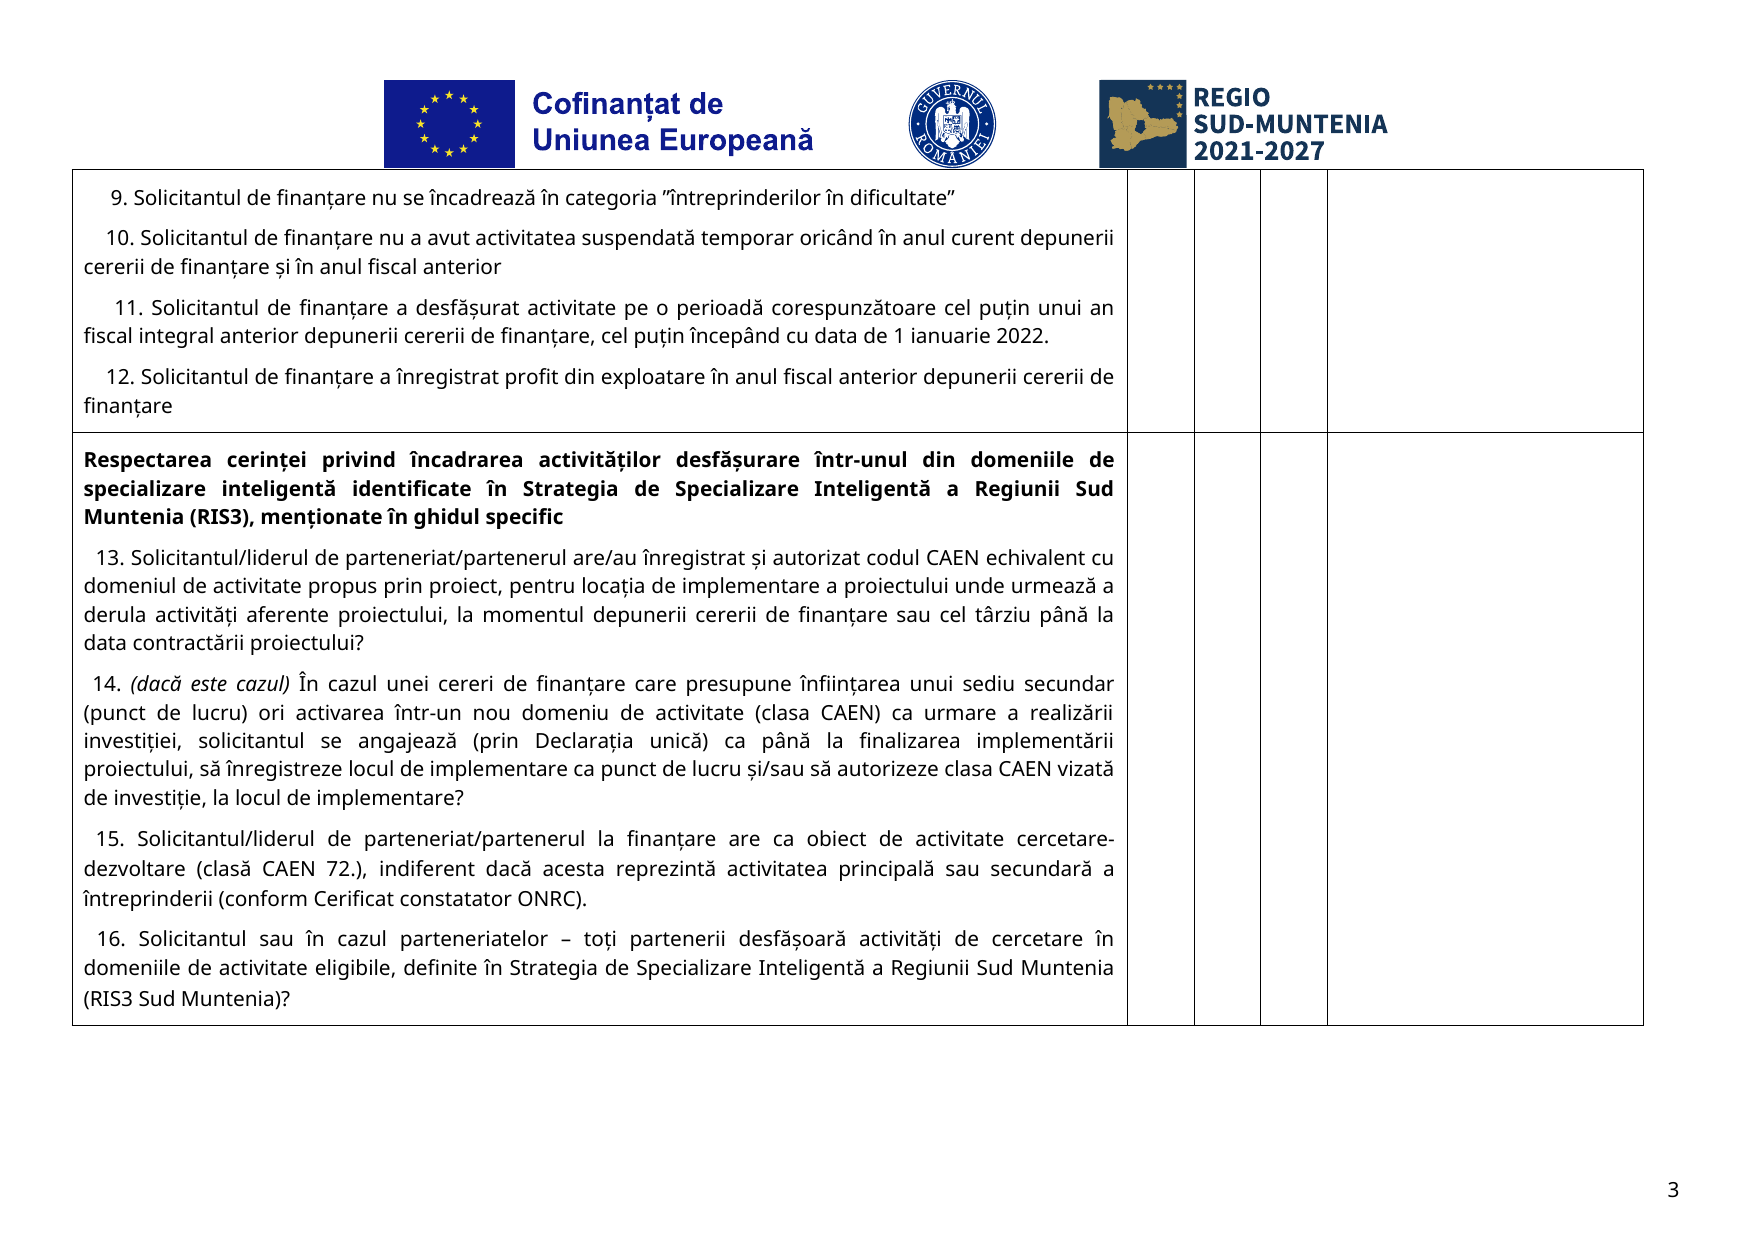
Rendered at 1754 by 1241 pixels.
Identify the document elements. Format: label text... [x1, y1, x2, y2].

table_cell [1195, 433, 1260, 1025]
table_cell [1328, 433, 1643, 1025]
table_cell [73, 170, 1127, 432]
table_cell Respectarea cerinței privind încadrarea activităților desfășurare într-unul din domeniile de specializare inteligentă identificate în Strategia de Specializare Inteligentă a Regiunii Sud Muntenia (RIS3), menționate în ghidul specific 13. Solicitantul/liderul de parteneriat/partenerul are/au înregistrat și autorizat codul CAEN echivalent cu domeniul de activitate propus prin proiect, pentru locația de implementare a proiectului unde urmează a derula activități aferente proiectului, la momentul depunerii cererii de finanțare sau cel târziu până la data contractării proiectului? 14. (dacă este cazul) În cazul unei cereri de finanțare care presupune înființarea unui sediu secundar (punct de lucru) ori activarea într-un nou domeniu de activitate (clasa CAEN) ca urmare a realizării investiției, solicitantul se angajează (prin Declarația unică) ca până la finalizarea implementării proiectului, să înregistreze locul de implementare ca punct de lucru și/sau să autorizeze clasa CAEN vizată de investiție, la locul de implementare? 15. Solicitantul/liderul de parteneriat/partenerul la finanțare are ca obiect de activitate cercetare-dezvoltare (clasă CAEN 72.), indiferent dacă acesta reprezintă activitatea principală sau secundară a întreprinderii (conform Cerificat constatator ONRC). 16. Solicitantul sau în cazul parteneriatelor – toți partenerii desfășoară activități de cercetare în domeniile de activitate eligibile, definite în Strategia de Specializare Inteligentă a Regiunii Sud Muntenia (RIS3 Sud Muntenia)? [73, 433, 1127, 1025]
table_cell [1128, 170, 1194, 432]
table_cell [1261, 170, 1327, 432]
table_cell [1128, 433, 1194, 1025]
table_cell [1195, 170, 1260, 432]
table_cell [1328, 170, 1643, 432]
table_cell [1261, 433, 1327, 1025]
